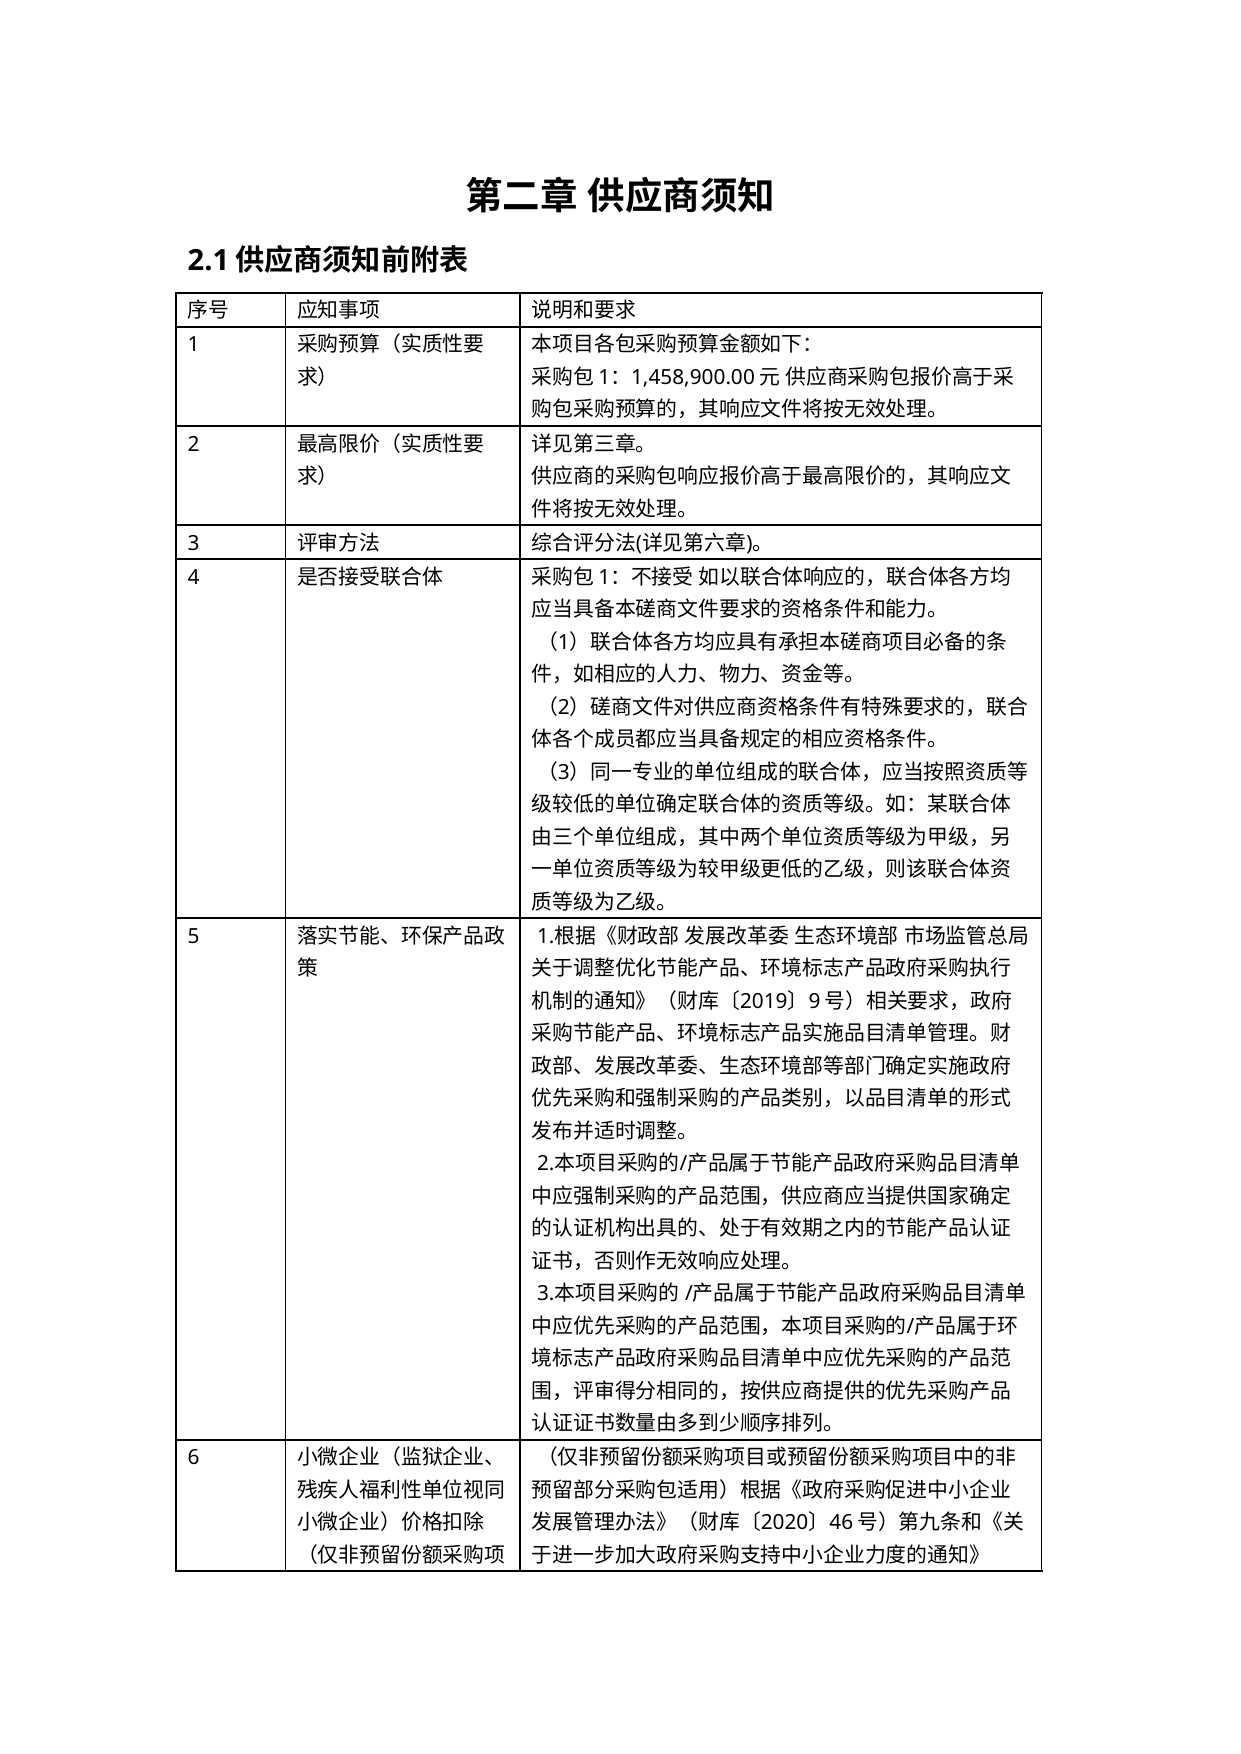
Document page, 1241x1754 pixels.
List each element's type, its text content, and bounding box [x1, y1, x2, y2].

table_cell 最高限价（实质性要求） [286, 427, 519, 524]
table_cell 是否接受联合体 [286, 560, 519, 917]
text 2.1供应商须知前附表 [187, 227, 1053, 292]
table_cell 1.根据《财政部 发展改革委 生态环境部 市场监管总局关于调整优化节能产品、环境标志产品政府采购执行机制的通知》（财库〔2019〕9号）相关要求，政府采购节能产品、环境标志产品实施品目清单管理。财政部、发展改革委、生态环境部等部门确定实施政府优先采购和强制采购的产品类别，以品目清单的形式发布并适时调整。 2.本项目采购的/产品属于节能产品政府采购品目清单中应强制采购的产品范围，供应商应当提供国家确定的认证机构出具的、处于有效期之内的节能产品认证证书，否则作无效响应处理。 3.本项目采购的 /产品属于节能产品政府采购品目清单中应优先采购的产品范围，本项目采购的/产品属于环境标志产品政府采购品目清单中应优先采购的产品范围，评审得分相同的，按供应商提供的优先采购产品认证证书数量由多到少顺序排列。 [521, 919, 1041, 1439]
table_cell 3 [177, 526, 285, 558]
table_cell 2 [177, 427, 285, 524]
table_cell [286, 1441, 519, 1570]
table_cell 6 [177, 1441, 285, 1570]
table_cell 1 [177, 328, 285, 425]
table_cell 采购预算（实质性要求） [286, 328, 519, 425]
table_cell 评审方法 [286, 526, 519, 558]
table_header 应知事项 [286, 294, 519, 326]
table_cell 4 [177, 560, 285, 917]
table_cell 采购包1：不接受 如以联合体响应的，联合体各方均应当具备本磋商文件要求的资格条件和能力。 （1）联合体各方均应具有承担本磋商项目必备的条件，如相应的人力、物力、资金等。 （2）磋商文件对供应商资格条件有特殊要求的，联合体各个成员都应当具备规定的相应资格条件。 （3）同一专业的单位组成的联合体，应当按照资质等级较低的单位确定联合体的资质等级。如：某联合体由三个单位组成，其中两个单位资质等级为甲级，另一单位资质等级为较甲级更低的乙级，则该联合体资质等级为乙级。 [521, 560, 1041, 917]
table_header 说明和要求 [521, 294, 1041, 326]
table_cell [521, 1441, 1041, 1570]
text 第二章 供应商须知 [187, 162, 1053, 227]
table_cell 5 [177, 919, 285, 1439]
table_cell 详见第三章。 供应商的采购包响应报价高于最高限价的，其响应文件将按无效处理。 [521, 427, 1041, 524]
table_header 序号 [177, 294, 285, 326]
table_cell 综合评分法(详见第六章)。 [521, 526, 1041, 558]
table_cell 落实节能、环保产品政策 [286, 919, 519, 1439]
table_cell 本项目各包采购预算金额如下： 采购包1：1,458,900.00元 供应商采购包报价高于采购包采购预算的，其响应文件将按无效处理。 [521, 328, 1041, 425]
